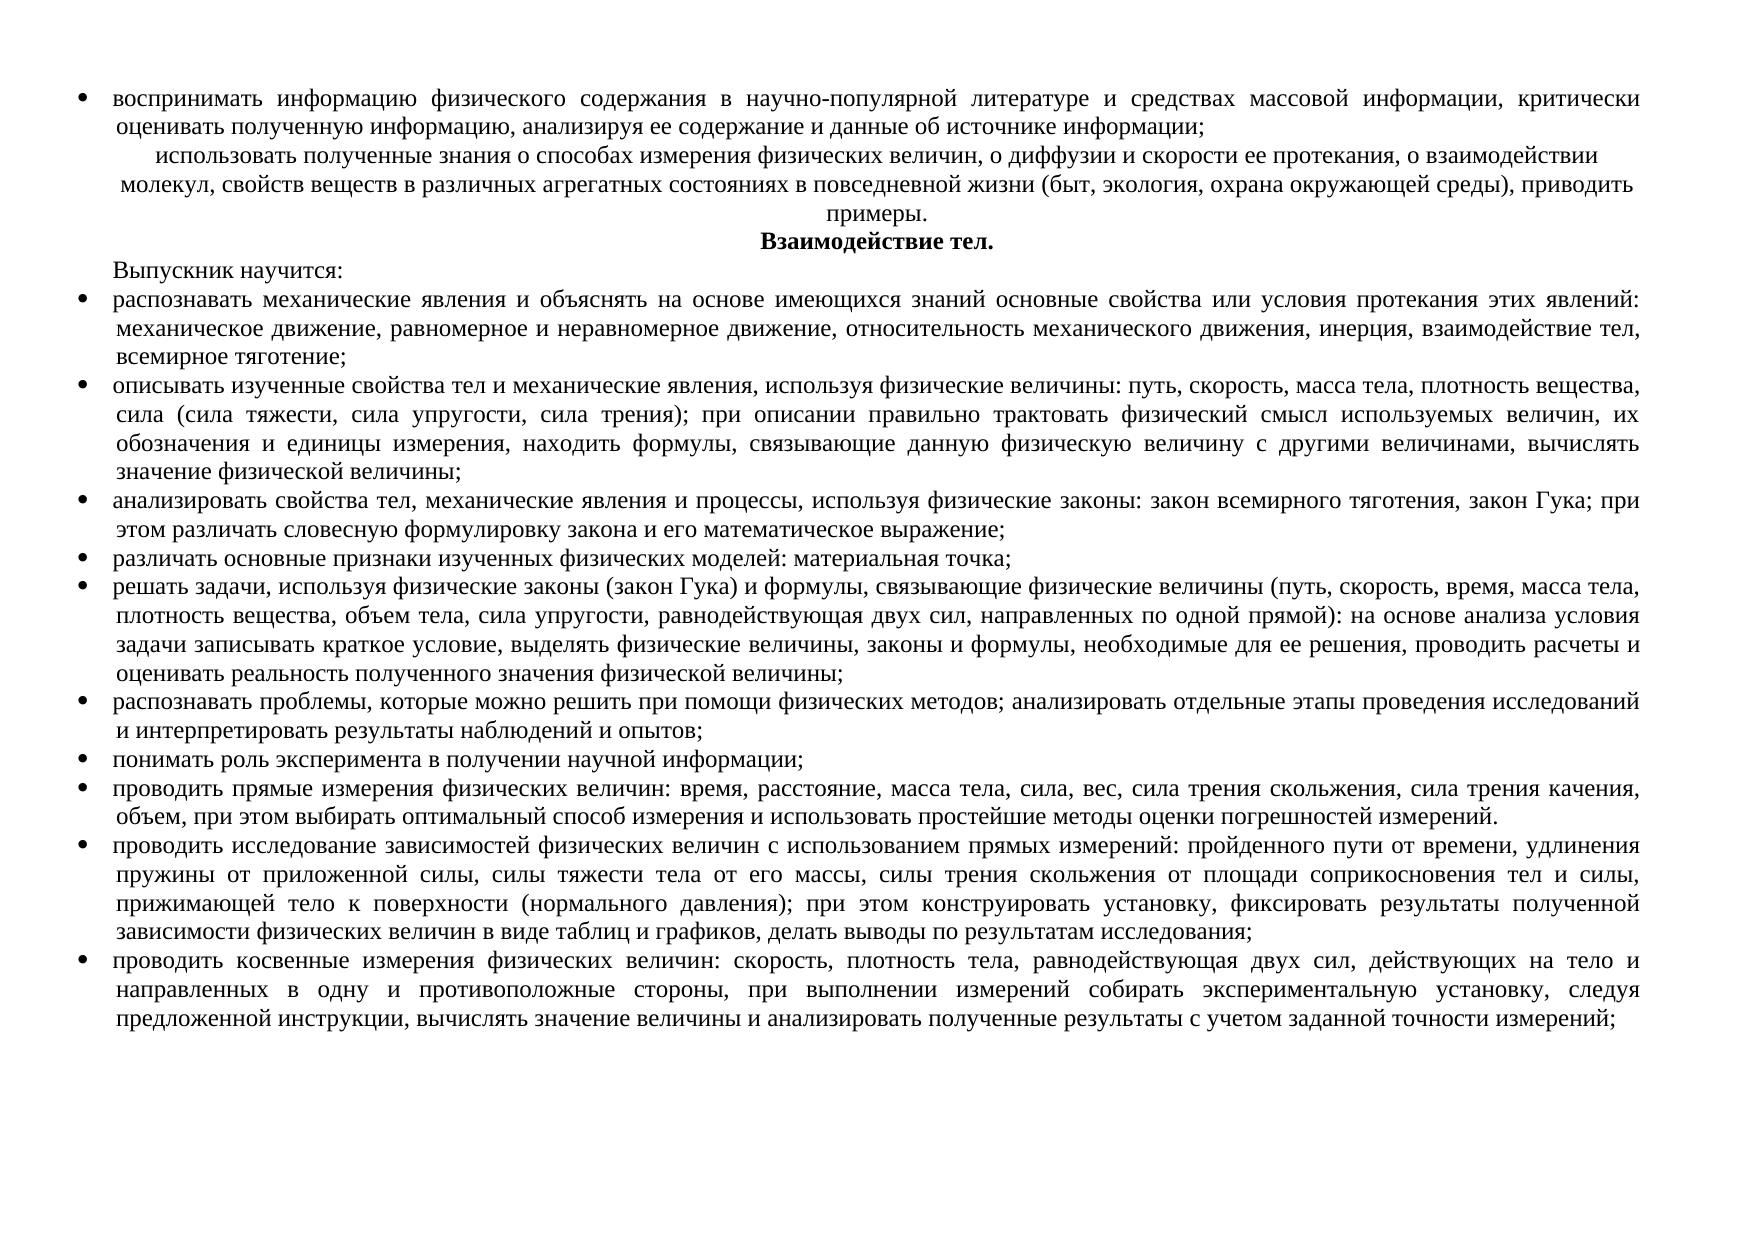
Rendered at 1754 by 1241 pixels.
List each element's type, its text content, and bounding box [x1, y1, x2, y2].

list воспринимать информацию физического содержания в научно-популярной литературе и средствах массовой информации, критически оценивать полученную информацию, анализируя ее содержание и данные об источнике информации; [78, 83, 1642, 140]
list проводить исследование зависимостей физических величин с использованием прямых измерений: пройденного пути от времени, удлинения пружины от приложенной силы, силы тяжести тела от его массы, силы трения скольжения от площади соприкосновения тел и силы, прижимающей тело к поверхности (нормального давления); при этом конструировать установку, фиксировать результаты полученной зависимости физических величин в виде таблиц и графиков, делать выводы по результатам исследования; [78, 830, 1642, 945]
list распознавать механические явления и объяснять на основе имеющихся знаний основные свойства или условия протекания этих явлений: механическое движение, равномерное и неравномерное движение, относительность механического движения, инерция, взаимодействие тел, всемирное тяготение; [78, 284, 1642, 370]
list проводить прямые измерения физических величин: время, расстояние, масса тела, сила, вес, сила трения скольжения, сила трения качения, объем, при этом выбирать оптимальный способ измерения и использовать простейшие методы оценки погрешностей измерений. [78, 773, 1642, 830]
text Взаимодействие тел. [112, 226, 1642, 255]
list распознавать проблемы, которые можно решить при помощи физических методов; анализировать отдельные этапы проведения исследований и интерпретировать результаты наблюдений и опытов; [78, 686, 1642, 744]
text Выпускник научится: [112, 255, 1642, 284]
list различать основные признаки изученных физических моделей: материальная точка; [78, 543, 1642, 571]
text использовать полученные знания о способах измерения физических величин, о диффузии и скорости ее протекания, о взаимодействии молекул, свойств веществ в различных агрегатных состояниях в повседневной жизни (быт, экология, охрана окружающей среды), приводить примеры. [112, 140, 1642, 226]
list описывать изученные свойства тел и механические явления, используя физические величины: путь, скорость, масса тела, плотность вещества, сила (сила тяжести, сила упругости, сила трения); при описании правильно трактовать физический смысл используемых величин, их обозначения и единицы измерения, находить формулы, связывающие данную физическую величину с другими величинами, вычислять значение физической величины; [78, 370, 1642, 485]
list понимать роль эксперимента в получении научной информации; [78, 744, 1642, 773]
list решать задачи, используя физические законы (закон Гука) и формулы, связывающие физические величины (путь, скорость, время, масса тела, плотность вещества, объем тела, сила упругости, равнодействующая двух сил, направленных по одной прямой): на основе анализа условия задачи записывать краткое условие, выделять физические величины, законы и формулы, необходимые для ее решения, проводить расчеты и оценивать реальность полученного значения физической величины; [78, 571, 1642, 686]
list анализировать свойства тел, механические явления и процессы, используя физические законы: закон всемирного тяготения, закон Гука; при этом различать словесную формулировку закона и его математическое выражение; [78, 485, 1642, 543]
list проводить косвенные измерения физических величин: скорость, плотность тела, равнодействующая двух сил, действующих на тело и направленных в одну и противоположные стороны, при выполнении измерений собирать экспериментальную установку, следуя предложенной инструкции, вычислять значение величины и анализировать полученные результаты с учетом заданной точности измерений; [78, 945, 1642, 1031]
